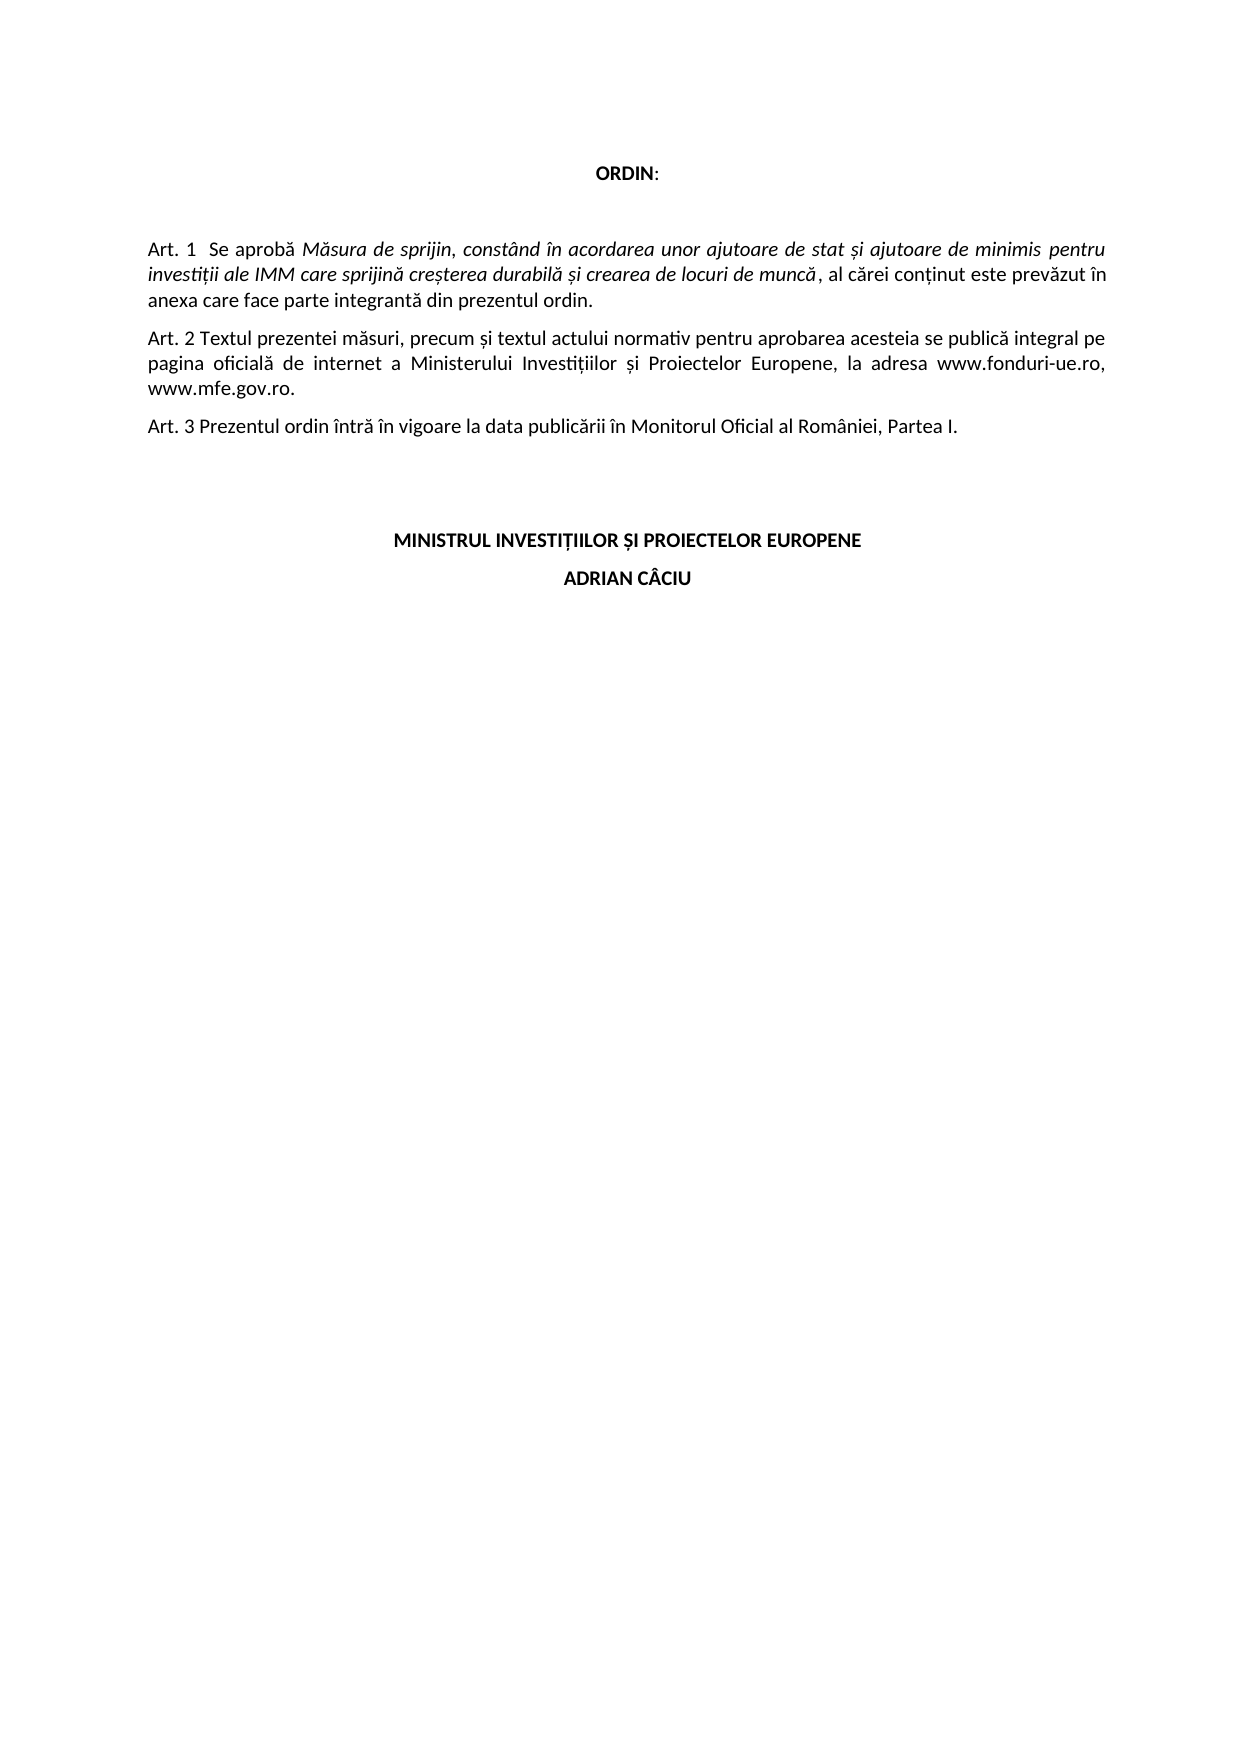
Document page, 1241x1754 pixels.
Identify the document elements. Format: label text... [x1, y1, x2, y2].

text Art. 1 Se aprobă Măsura de sprijin, constând în acordarea unor ajutoare de stat și ajutoare de minimis pentru investiții ale IMM care sprijină creșterea durabilă și crearea de locuri de muncă, al cărei conținut este prevăzut în anexa care face parte integrantă din prezentul ordin. [148, 236, 1107, 312]
text Art. 2 Textul prezentei măsuri, precum și textul actului normativ pentru aprobarea acesteia se publică integral pe pagina oficială de internet a Ministerului Investițiilor și Proiectelor Europene, la adresa www.fonduri-ue.ro, www.mfe.gov.ro. [148, 325, 1107, 401]
text ADRIAN CÂCIU [148, 565, 1107, 591]
text Art. 3 Prezentul ordin întră în vigoare la data publicării în Monitorul Oficial al României, Partea I. [148, 413, 1107, 439]
text MINISTRUL INVESTIȚIILOR ȘI PROIECTELOR EUROPENE [148, 527, 1107, 553]
text ORDIN: [148, 160, 1107, 186]
